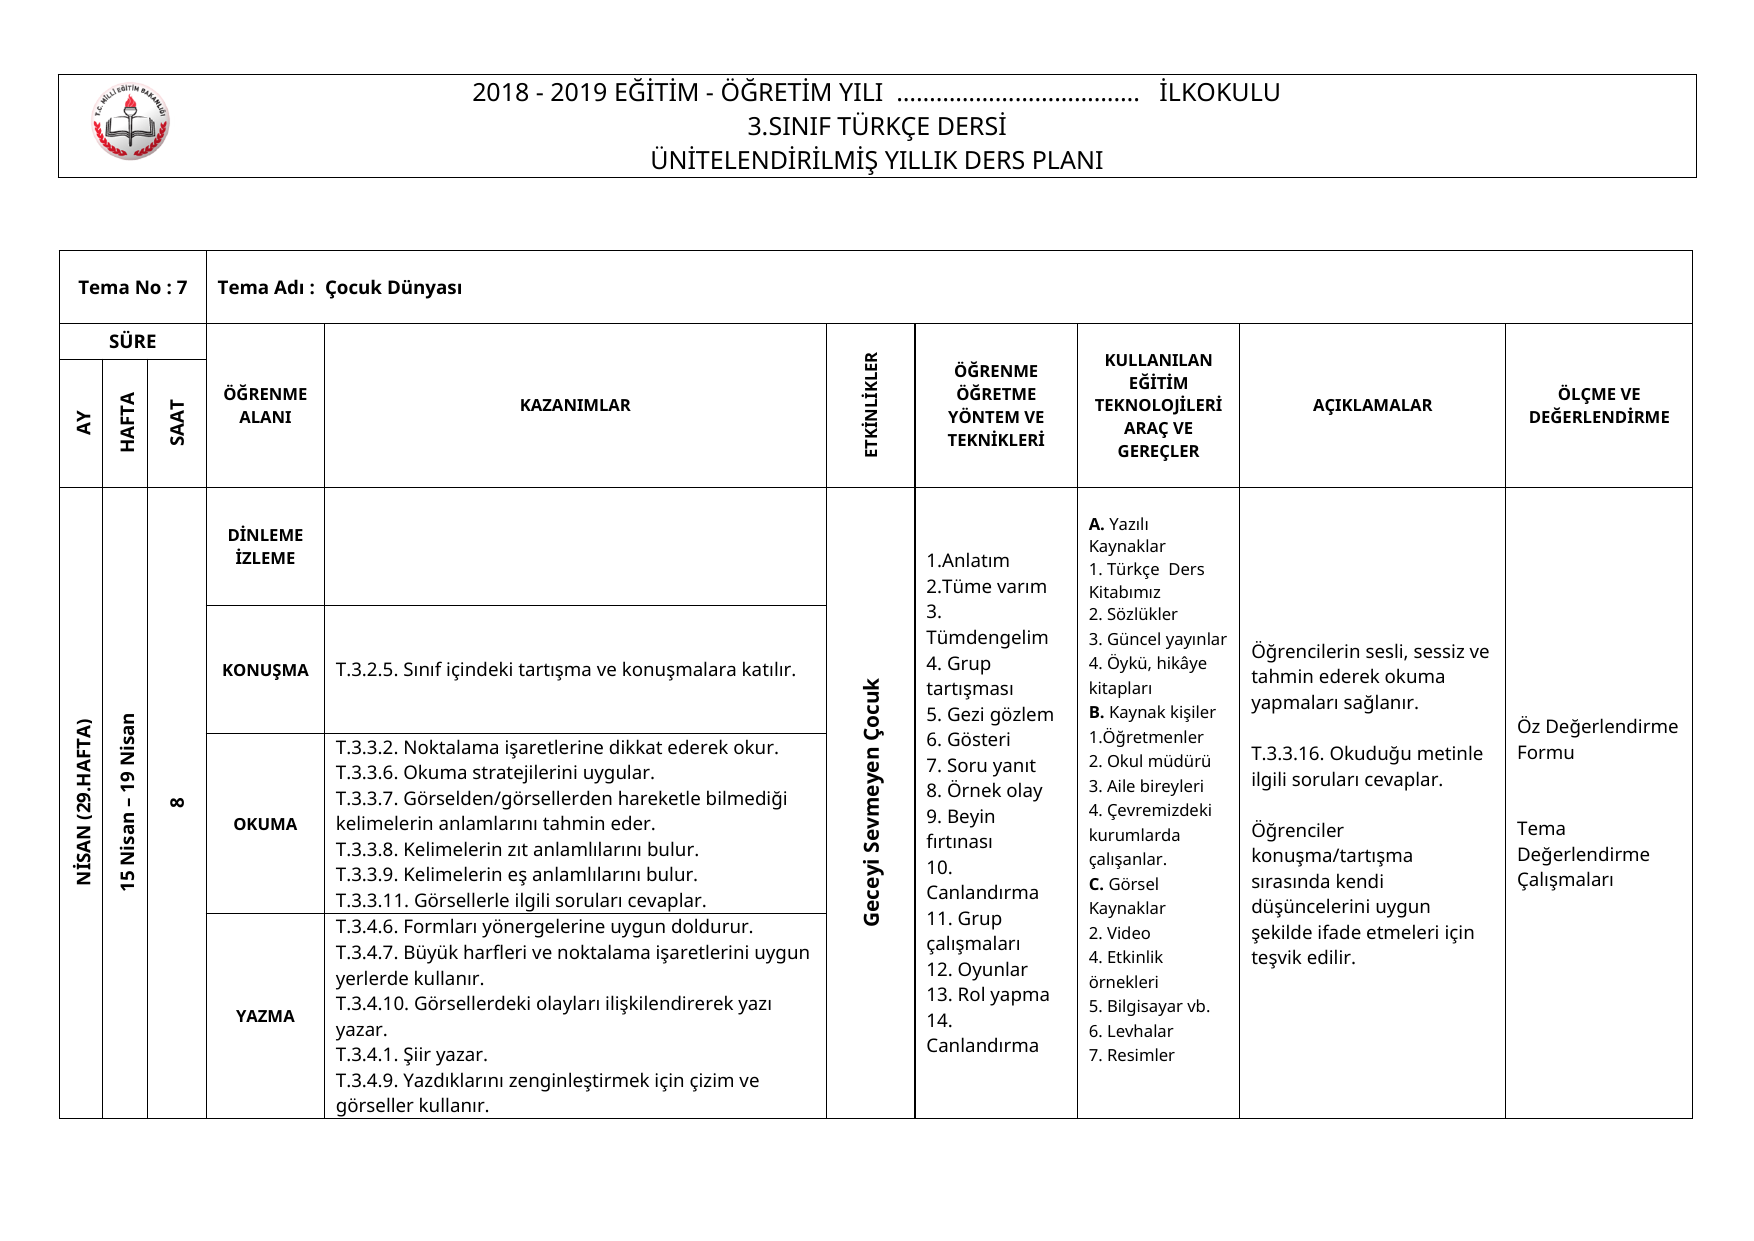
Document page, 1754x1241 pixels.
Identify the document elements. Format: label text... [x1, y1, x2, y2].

table_cell OKUMA [207, 734, 324, 913]
table_header Tema Adı : Çocuk Dünyası [207, 251, 1692, 323]
table_cell T.3.3.2. Noktalama işaretlerine dikkat ederek okur. T.3.3.6. Okuma stratejilerini uygular. T.3.3.7. Görselden/görsellerden hareketle bilmediği kelimelerin anlamlarını tahmin eder. T.3.3.8. Kelimelerin zıt anlamlılarını bulur. T.3.3.9. Kelimelerin eş anlamlılarını bulur. T.3.3.11. Görsellerle ilgili soruları cevaplar. [325, 734, 826, 913]
table_cell T.3.2.5. Sınıf içindeki tartışma ve konuşmalara katılır. [325, 606, 826, 733]
table_cell SÜRE [60, 324, 206, 358]
table_cell YAZMA [207, 914, 324, 1118]
table_cell [325, 488, 826, 605]
picture [85, 77, 175, 167]
table_cell Öğrencilerin sesli, sessiz ve tahmin ederek okuma yapmaları sağlanır. T.3.3.16. Okuduğu metinle ilgili soruları cevaplar. Öğrenciler konuşma/tartışma sırasında kendi düşüncelerini uygun şekilde ifade etmeleri için teşvik edilir. [1240, 488, 1505, 1118]
table_cell DİNLEME İZLEME [207, 488, 324, 605]
table_cell A. Yazılı Kaynaklar 1. Türkçe Ders Kitabımız 2. Sözlükler 3. Güncel yayınlar 4. Öykü, hikâye kitapları B. Kaynak kişiler 1.Öğretmenler 2. Okul müdürü 3. Aile bireyleri 4. Çevremizdeki kurumlarda çalışanlar. C. Görsel Kaynaklar 2. Video 4. Etkinlik örnekleri 5. Bilgisayar vb. 6. Levhalar 7. Resimler [1078, 488, 1239, 1118]
table_cell ÖLÇME VE DEĞERLENDİRME [1506, 324, 1692, 487]
table_cell ETKİNLİKLER [827, 324, 914, 487]
table_cell SAAT [148, 360, 206, 487]
table_cell KONUŞMA [207, 606, 324, 733]
table_cell NİSAN (29.HAFTA) [60, 488, 102, 1118]
table_cell KULLANILAN EĞİTİM TEKNOLOJİLERİ ARAÇ VE GEREÇLER [1078, 324, 1239, 487]
table_cell 8 [148, 488, 206, 1118]
table_cell ÖĞRENME ALANI [207, 324, 324, 487]
table_cell AY [60, 360, 102, 487]
table_cell Öz Değerlendirme Formu Tema Değerlendirme Çalışmaları [1506, 488, 1692, 1118]
table_cell T.3.4.6. Formları yönergelerine uygun doldurur. T.3.4.7. Büyük harfleri ve noktalama işaretlerini uygun yerlerde kullanır. T.3.4.10. Görsellerdeki olayları ilişkilendirerek yazı yazar. T.3.4.1. Şiir yazar. T.3.4.9. Yazdıklarını zenginleştirmek için çizim ve görseller kullanır. [325, 914, 826, 1118]
table_header Tema No : 7 [60, 251, 206, 323]
table_cell 1.Anlatım 2.Tüme varım 3. Tümdengelim 4. Grup tartışması 5. Gezi gözlem 6. Gösteri 7. Soru yanıt 8. Örnek olay 9. Beyin fırtınası 10. Canlandırma 11. Grup çalışmaları 12. Oyunlar 13. Rol yapma 14. Canlandırma [916, 488, 1077, 1118]
table_cell 15 Nisan – 19 Nisan [103, 488, 147, 1118]
table_cell KAZANIMLAR [325, 324, 826, 487]
table_cell ÖĞRENME ÖĞRETME YÖNTEM VE TEKNİKLERİ [916, 324, 1077, 487]
table_cell HAFTA [103, 360, 147, 487]
table_cell Geceyi Sevmeyen Çocuk [827, 488, 914, 1118]
table_cell AÇIKLAMALAR [1240, 324, 1505, 487]
